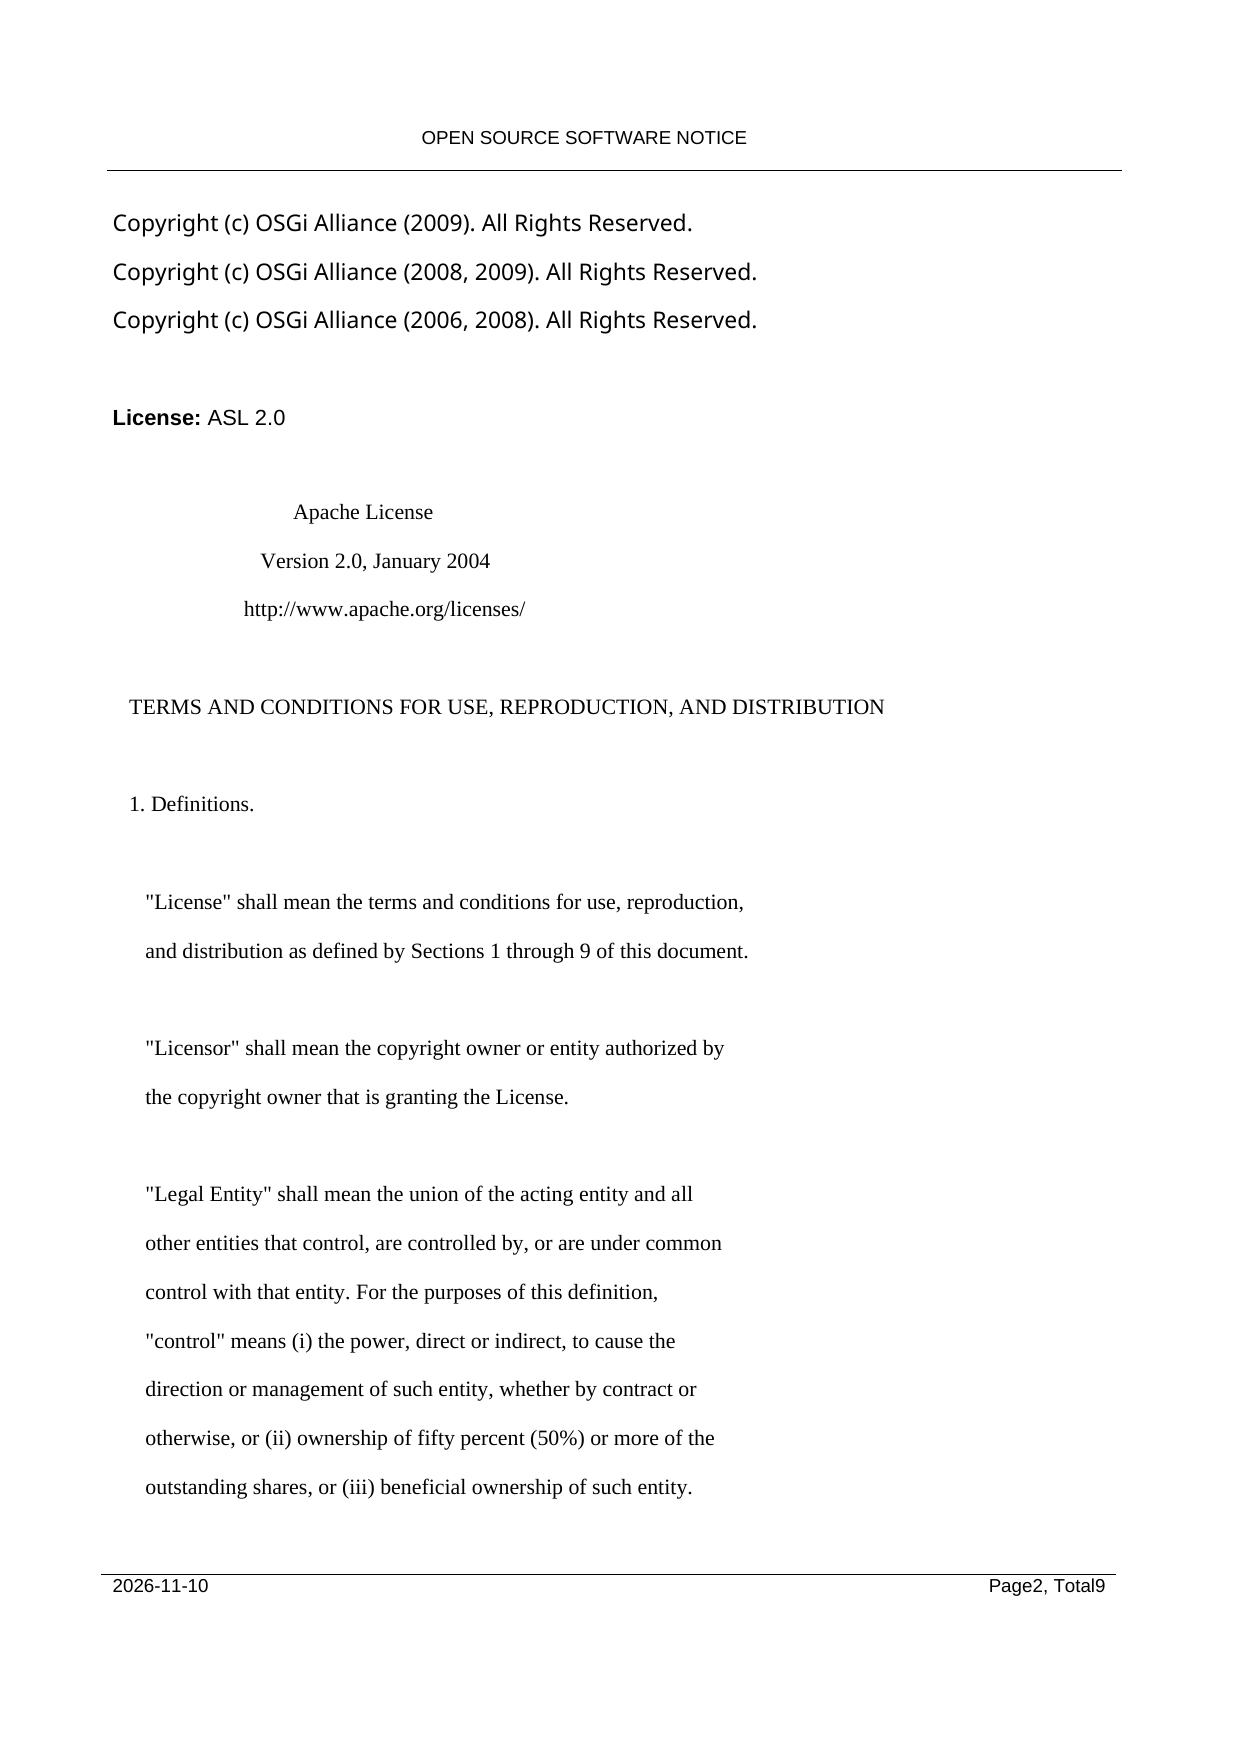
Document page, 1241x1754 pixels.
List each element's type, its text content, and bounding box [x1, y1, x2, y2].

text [112, 446, 1128, 1503]
text License: ASL 2.0 [112, 401, 1128, 434]
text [112, 206, 1128, 385]
